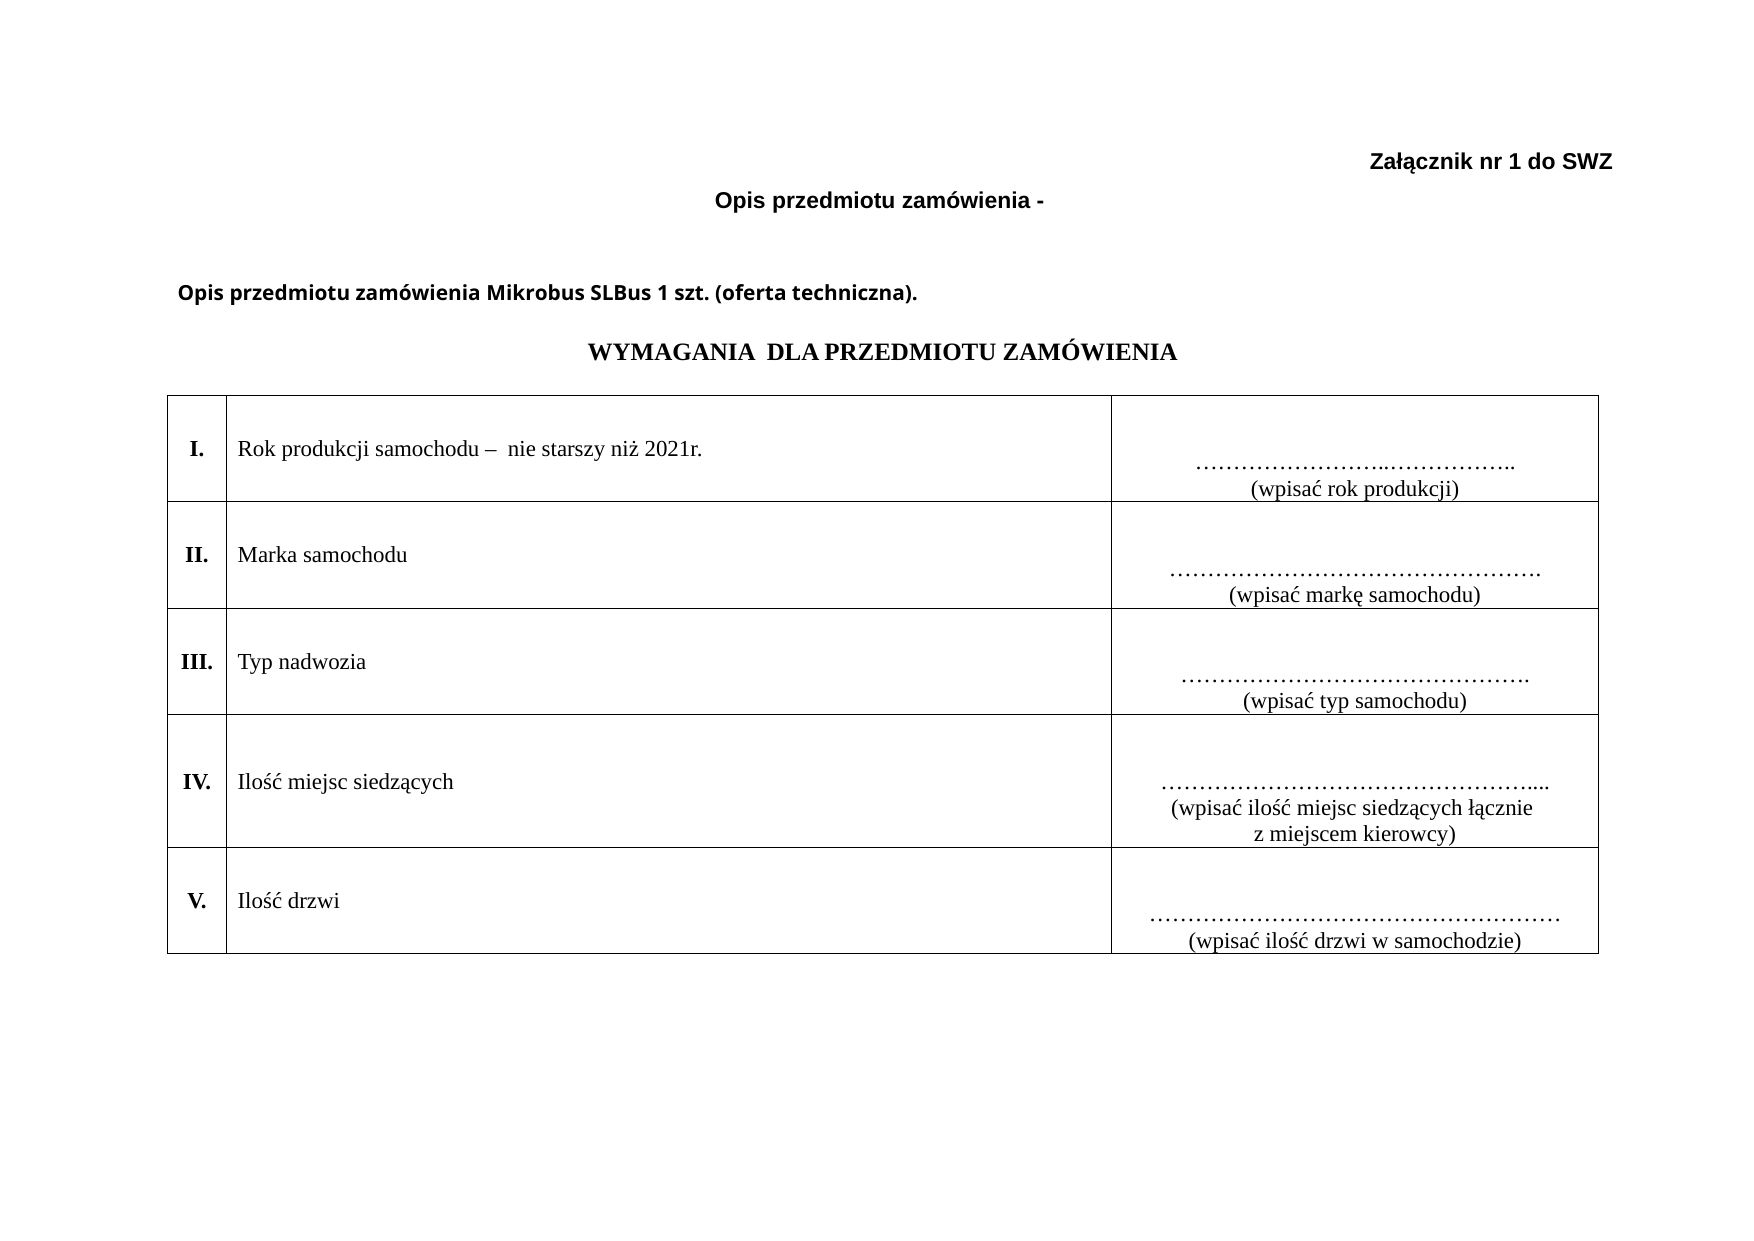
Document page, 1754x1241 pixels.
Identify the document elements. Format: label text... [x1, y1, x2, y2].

table_cell IV. [168, 715, 226, 847]
table_cell ……………………………………………… (wpisać ilość drzwi w samochodzie) [1112, 848, 1598, 953]
table_cell …………………………………………. (wpisać markę samochodu) [1112, 502, 1598, 607]
table_cell V. [168, 848, 226, 953]
text Opis przedmiotu zamówienia - [152, 174, 1606, 217]
table_cell ………………………………………….... (wpisać ilość miejsc siedzących łącznie z miejscem kierowcy) [1112, 715, 1598, 847]
table_cell Marka samochodu [227, 502, 1111, 607]
table_cell Typ nadwozia [227, 609, 1111, 714]
table_cell Ilość drzwi [227, 848, 1111, 953]
table_header I. [168, 396, 226, 501]
table_cell II. [168, 502, 226, 607]
table_cell ………………………………………. (wpisać typ samochodu) [1112, 609, 1598, 714]
text WYMAGANIA DLA PRZEDMIOTU ZAMÓWIENIA [152, 337, 1613, 366]
table_cell Ilość miejsc siedzących [227, 715, 1111, 847]
table_cell III. [168, 609, 226, 714]
table_header Rok produkcji samochodu – nie starszy niż 2021r. [227, 396, 1111, 501]
text Załącznik nr 1 do SWZ [152, 151, 1613, 174]
table_header ……………………..…………….. (wpisać rok produkcji) [1112, 396, 1598, 501]
text Opis przedmiotu zamówienia Mikrobus SLBus 1 szt. (oferta techniczna). [177, 270, 1613, 308]
